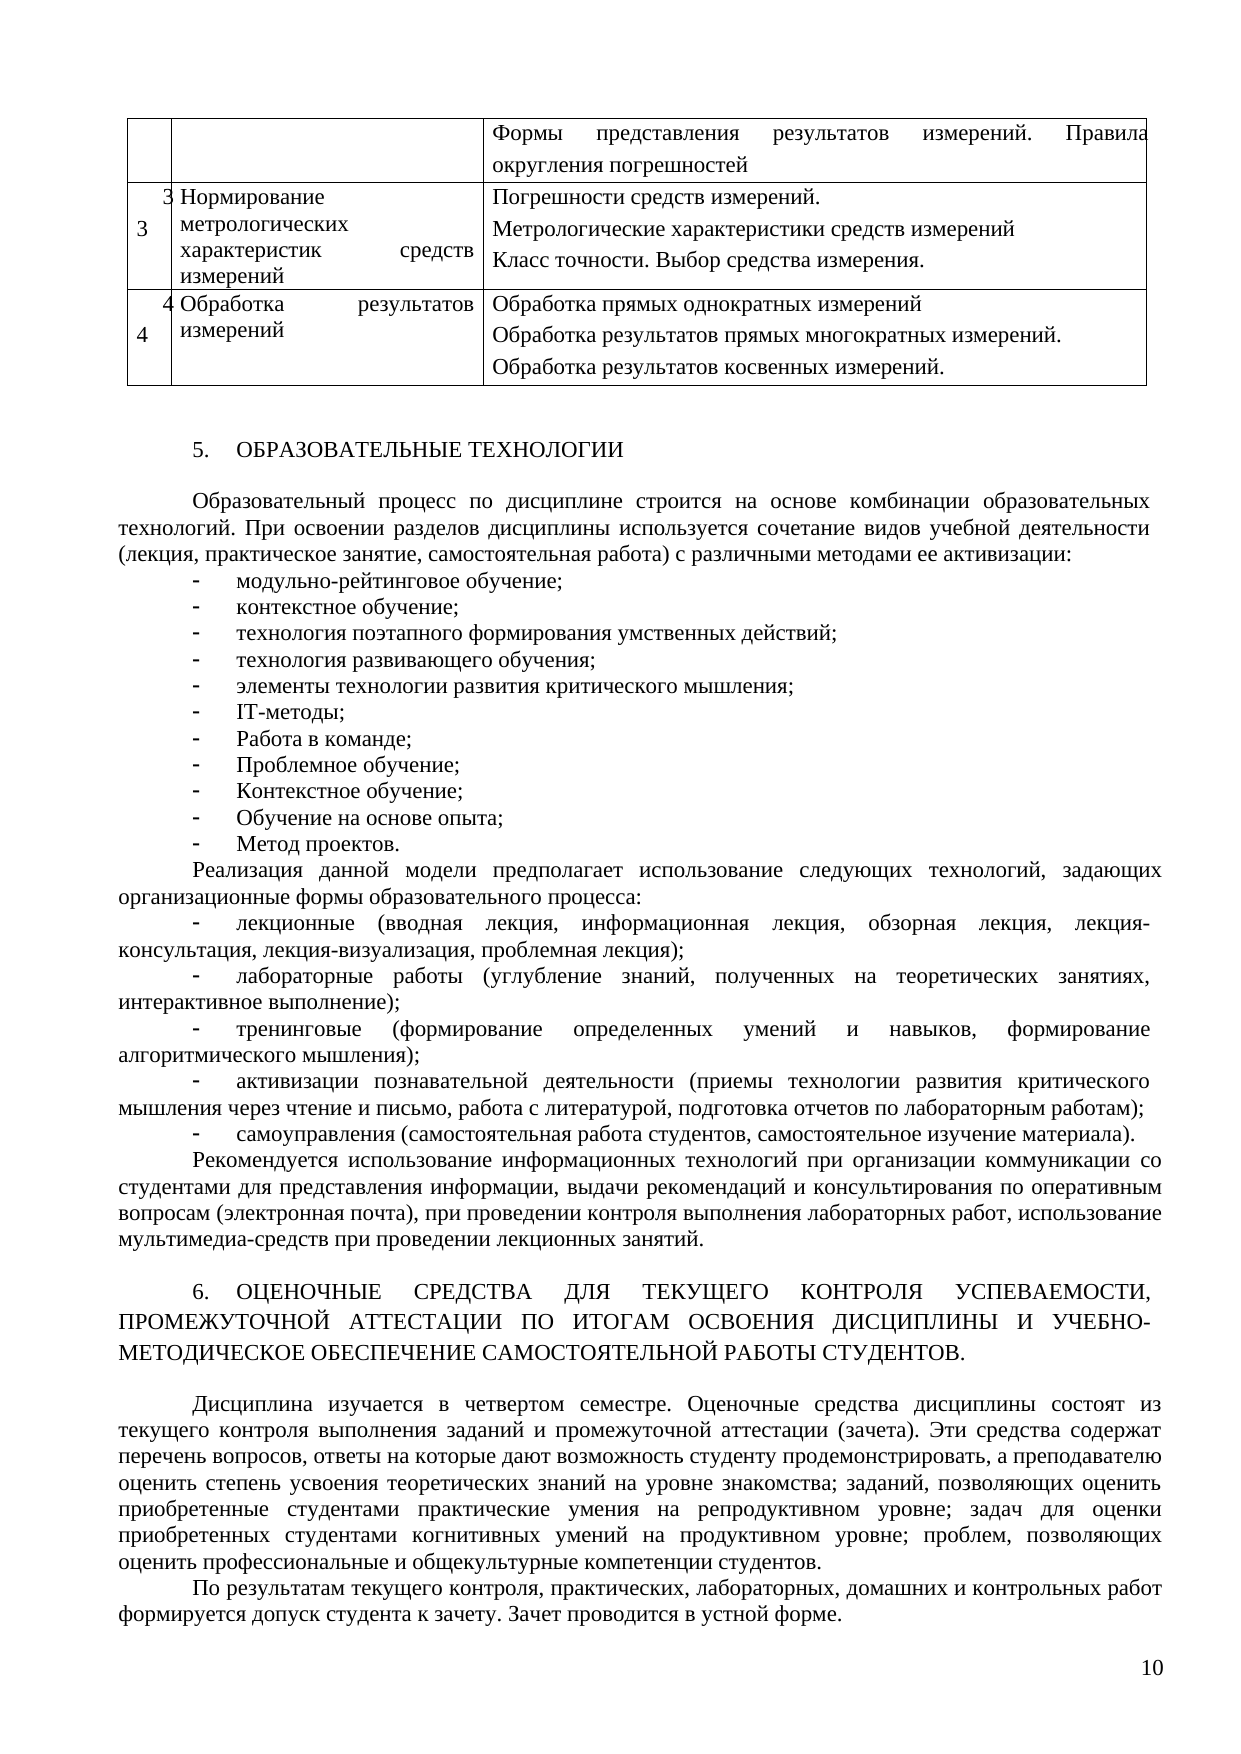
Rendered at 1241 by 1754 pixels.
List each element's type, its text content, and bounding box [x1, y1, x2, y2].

list самоуправления (самостоятельная работа студентов, самостоятельное изучение материала). [118, 1120, 1152, 1146]
list элементы технологии развития критического мышления; [118, 672, 1152, 698]
list модульно-рейтинговое обучение; [118, 567, 1152, 593]
table_cell 44 [128, 290, 171, 384]
table_cell 33 [128, 183, 171, 289]
table_cell Нормирование метрологических характеристик средств измерений [172, 183, 483, 289]
table_cell Погрешности средств измерений. Метрологические характеристики средств измерений Класс точности. Выбор средства измерения. [484, 183, 1146, 289]
text Реализация данной модели предполагает использование следующих технологий, задающих организационные формы образовательного процесса: [118, 857, 1163, 909]
list Контекстное обучение; [118, 777, 1152, 804]
list активизации познавательной деятельности (приемы технологии развития критического мышления через чтение и письмо, работа с литературой, подготовка отчетов по лабораторным работам); [118, 1067, 1152, 1120]
list технология развивающего обучения; [118, 646, 1152, 672]
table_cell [172, 119, 483, 182]
list Проблемное обучение; [118, 751, 1152, 777]
list Метод проектов. [118, 830, 1152, 857]
list тренинговые (формирование определенных умений и навыков, формирование алгоритмического мышления); [118, 1015, 1152, 1067]
list лабораторные работы (углубление знаний, полученных на теоретических занятиях, интерактивное выполнение); [118, 962, 1152, 1015]
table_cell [484, 119, 1146, 182]
list IT-методы; [118, 698, 1152, 725]
list Обучение на основе опыта; [118, 804, 1152, 830]
table_cell Обработка результатов измерений [172, 290, 483, 384]
table_cell Обработка прямых однократных измерений Обработка результатов прямых многократных измерений. Обработка результатов косвенных измерений. [484, 290, 1146, 384]
text Образовательный процесс по дисциплине строится на основе комбинации образовательных технологий. При освоении разделов дисциплины используется сочетание видов учебной деятельности (лекция, практическое занятие, самостоятельная работа) с различными методами ее активизации: [118, 488, 1152, 567]
text Дисциплина изучается в четвертом семестре. Оценочные средства дисциплины состоят из текущего контроля выполнения заданий и промежуточной аттестации (зачета). Эти средства содержат перечень вопросов, ответы на которые дают возможность студенту продемонстрировать, а преподавателю оценить степень усвоения теоретических знаний на уровне знакомства; заданий, позволяющих оценить приобретенные студентами практические умения на репродуктивном уровне; задач для оценки приобретенных студентами когнитивных умений на продуктивном уровне; проблем, позволяющих оценить профессиональные и общекультурные компетенции студентов. [118, 1390, 1163, 1574]
text Рекомендуется использование информационных технологий при организации коммуникации со студентами для представления информации, выдачи рекомендаций и консультирования по оперативным вопросам (электронная почта), при проведении контроля выполнения лабораторных работ, использование мультимедиа-средств при проведении лекционных занятий. [118, 1146, 1163, 1252]
list ОБРАЗОВАТЕЛЬНЫЕ ТЕХНОЛОГИИ [118, 437, 1152, 463]
text По результатам текущего контроля, практических, лабораторных, домашних и контрольных работ формируется допуск студента к зачету. Зачет проводится в устной форме. [118, 1574, 1163, 1627]
list технология поэтапного формирования умственных действий; [118, 619, 1152, 646]
table_cell 22 [128, 119, 171, 182]
list контекстное обучение; [118, 593, 1152, 619]
list ОЦЕНОЧНЫЕ СРЕДСТВА ДЛЯ ТЕКУЩЕГО КОНТРОЛЯ УСПЕВАЕМОСТИ, ПРОМЕЖУТОЧНОЙ АТТЕСТАЦИИ ПО ИТОГАМ ОСВОЕНИЯ ДИСЦИПЛИНЫ И УЧЕБНО-МЕТОДИЧЕСКОЕ ОБЕСПЕЧЕНИЕ САМОСТОЯТЕЛЬНОЙ РАБОТЫ СТУДЕНТОВ. [118, 1278, 1152, 1365]
list Работа в команде; [118, 725, 1152, 751]
list лекционные (вводная лекция, информационная лекция, обзорная лекция, лекция-консультация, лекция-визуализация, проблемная лекция); [118, 909, 1152, 962]
